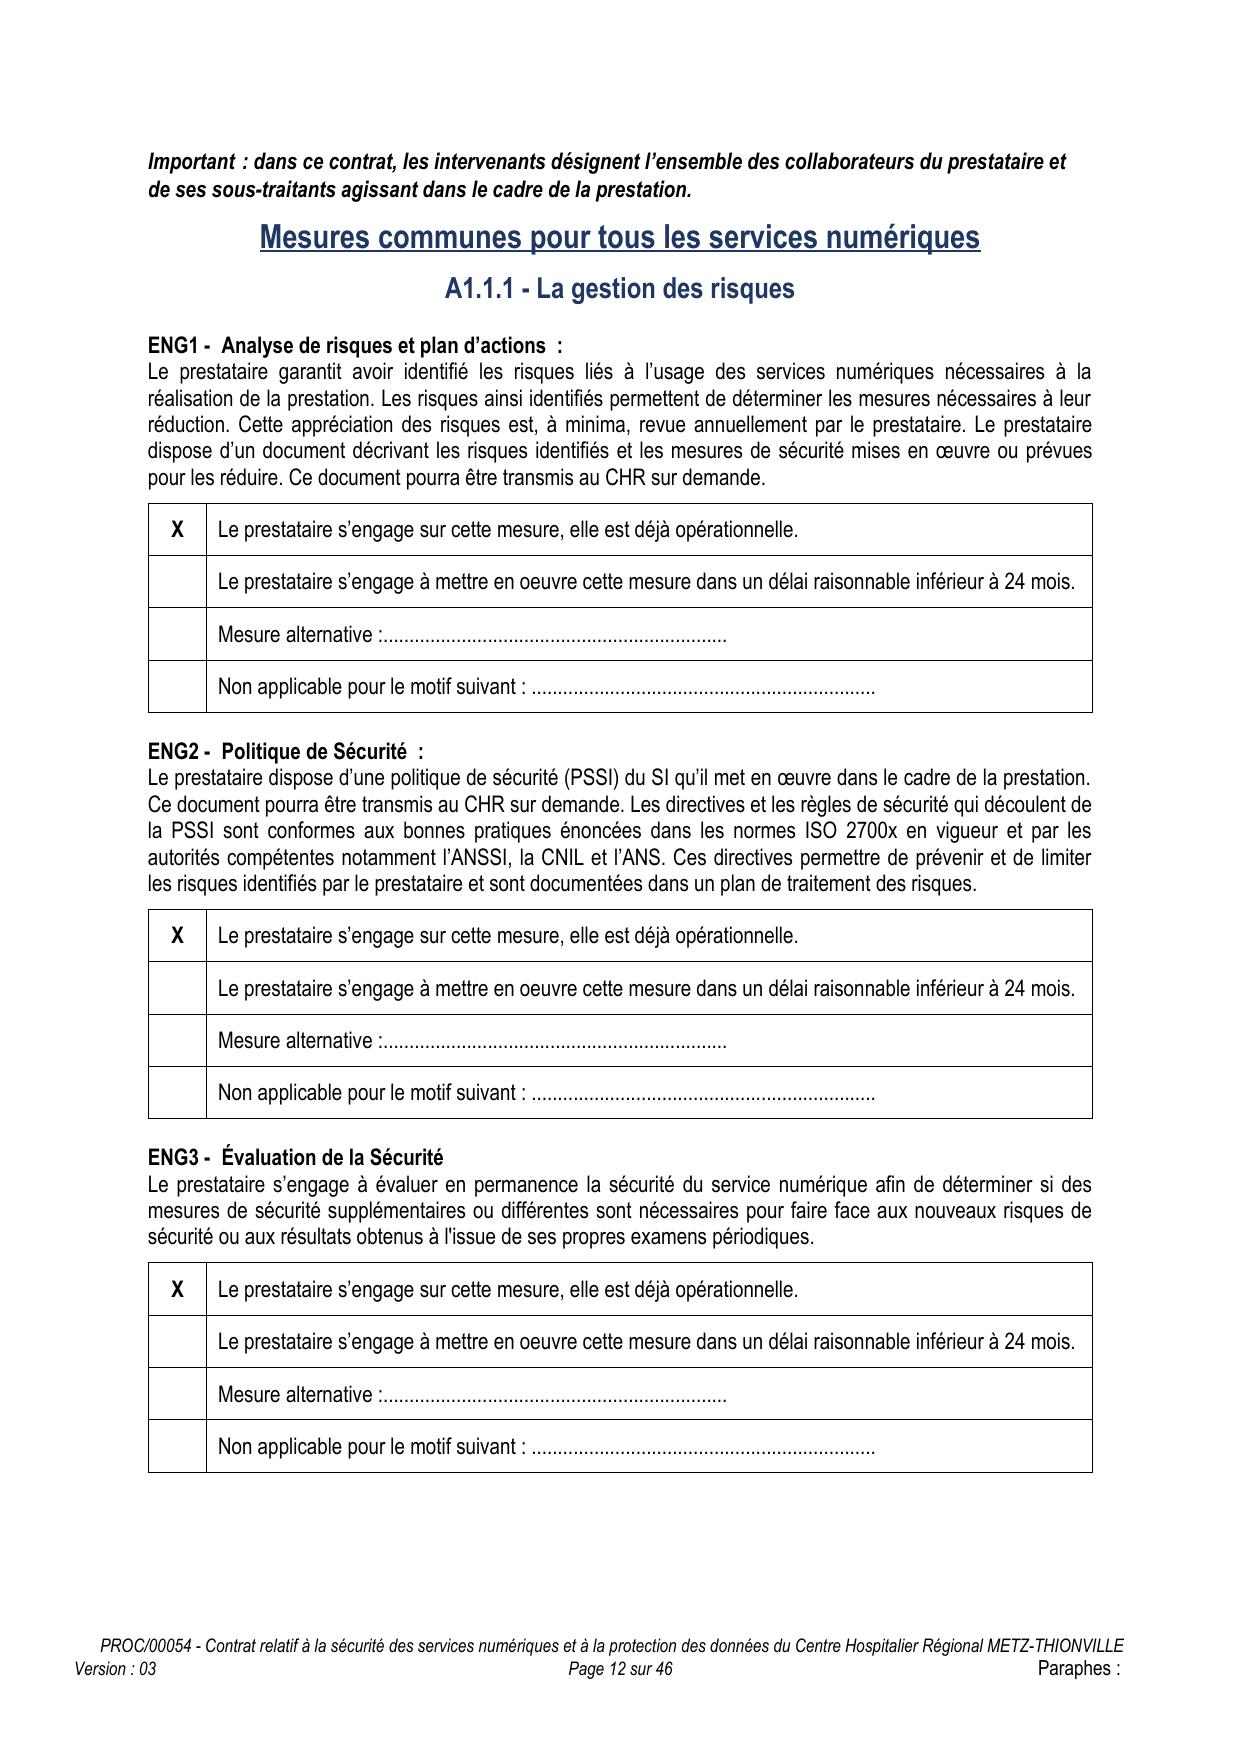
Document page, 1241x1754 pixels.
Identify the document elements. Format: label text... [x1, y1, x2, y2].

table_cell [149, 608, 206, 659]
table_cell [149, 1368, 206, 1419]
table_cell Mesure alternative :.................................................................. [207, 1015, 1092, 1066]
subtitle A1.1.1 - La gestion des risques [148, 271, 1093, 304]
table_header X [149, 910, 206, 961]
table_cell [149, 962, 206, 1013]
table_header X [149, 1263, 206, 1314]
table_header X [149, 504, 206, 555]
table_cell [149, 661, 206, 712]
table_cell Le prestataire s’engage à mettre en oeuvre cette mesure dans un délai raisonnable inférieur à 24 mois. [207, 1316, 1092, 1367]
table_cell Non applicable pour le motif suivant : .................................................................. [207, 1420, 1092, 1472]
text Le prestataire s’engage à évaluer en permanence la sécurité du service numérique afin de déterminer si des mesures de sécurité supplémentaires ou différentes sont nécessaires pour faire face aux nouveaux risques de sécurité ou aux résultats obtenus à l'issue de ses propres examens périodiques. [148, 1171, 1093, 1250]
text Important : dans ce contrat, les intervenants désignent l’ensemble des collaborateurs du prestataire et de ses sous-traitants agissant dans le cadre de la prestation. [148, 148, 1093, 202]
table_cell Le prestataire s’engage à mettre en oeuvre cette mesure dans un délai raisonnable inférieur à 24 mois. [207, 962, 1092, 1013]
table_cell [149, 1015, 206, 1066]
table_cell [149, 1420, 206, 1472]
table_header Le prestataire s’engage sur cette mesure, elle est déjà opérationnelle. [207, 504, 1092, 555]
subtitle Évaluation de la Sécurité [148, 1144, 1093, 1171]
table_cell Mesure alternative :.................................................................. [207, 1368, 1092, 1419]
table_cell Non applicable pour le motif suivant : .................................................................. [207, 661, 1092, 712]
table_cell [149, 1316, 206, 1367]
table_cell [149, 1067, 206, 1118]
table_cell Mesure alternative :.................................................................. [207, 608, 1092, 659]
subtitle Analyse de risques et plan d’actions : [148, 332, 1093, 358]
table_cell Non applicable pour le motif suivant : .................................................................. [207, 1067, 1092, 1118]
subtitle Mesures communes pour tous les services numériques [148, 217, 1093, 255]
text Le prestataire dispose d’une politique de sécurité (PSSI) du SI qu’il met en œuvre dans le cadre de la prestation. Ce document pourra être transmis au CHR sur demande. Les directives et les règles de sécurité qui découlent de la PSSI sont conformes aux bonnes pratiques énoncées dans les normes ISO 2700x en vigueur et par les autorités compétentes notamment l’ANSSI, la CNIL et l’ANS. Ces directives permettre de prévenir et de limiter les risques identifiés par le prestataire et sont documentées dans un plan de traitement des risques. [148, 764, 1093, 896]
table_header Le prestataire s’engage sur cette mesure, elle est déjà opérationnelle. [207, 910, 1092, 961]
text Le prestataire garantit avoir identifié les risques liés à l’usage des services numériques nécessaires à la réalisation de la prestation. Les risques ainsi identifiés permettent de déterminer les mesures nécessaires à leur réduction. Cette appréciation des risques est, à minima, revue annuellement par le prestataire. Le prestataire dispose d’un document décrivant les risques identifiés et les mesures de sécurité mises en œuvre ou prévues pour les réduire. Ce document pourra être transmis au CHR sur demande. [148, 358, 1093, 490]
table_cell Le prestataire s’engage à mettre en oeuvre cette mesure dans un délai raisonnable inférieur à 24 mois. [207, 556, 1092, 607]
subtitle Politique de Sécurité : [148, 738, 1093, 764]
table_cell [149, 556, 206, 607]
table_header Le prestataire s’engage sur cette mesure, elle est déjà opérationnelle. [207, 1263, 1092, 1314]
